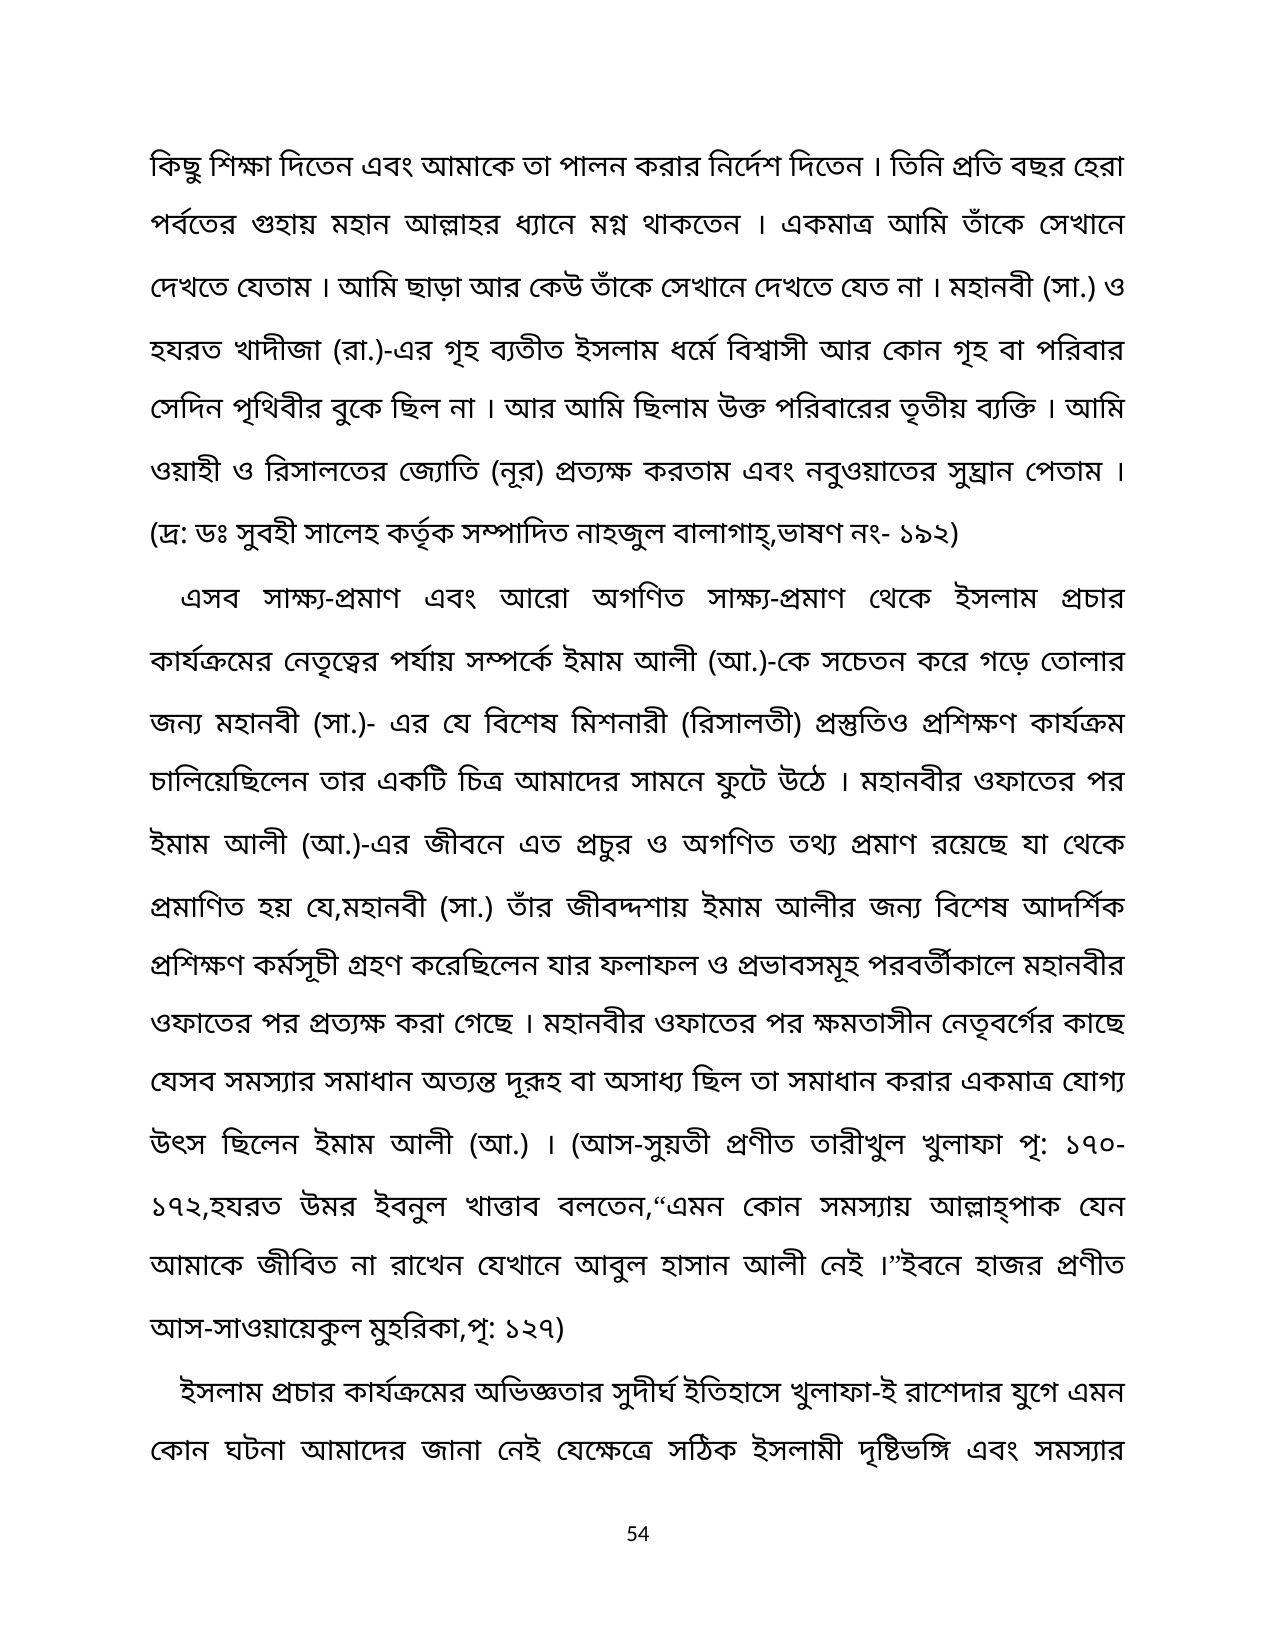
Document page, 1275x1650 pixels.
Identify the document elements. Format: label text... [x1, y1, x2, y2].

text এসব সাক্ষ্য-প্রমাণ এবং আরো অগণিত সাক্ষ্য-প্রমাণ থেকে ইসলাম প্রচার কার্যক্রমের নেতৃত্বের পর্যায় সম্পর্কে ইমাম আলী (আ.)-কে সচেতন করে গড়ে তোলার জন্য মহানবী (সা.)- এর যে বিশেষ মিশনারী (রিসালতী) প্রস্তুতিও প্রশিক্ষণ কার্যক্রম চালিয়েছিলেন তার একটি চিত্র আমাদের সামনে ফুটে উঠে । মহানবীর ওফাতের পর ইমাম আলী (আ.)-এর জীবনে এত প্রচুর ও অগণিত তথ্য প্রমাণ রয়েছে যা থেকে প্রমাণিত হয় যে,মহানবী (সা.) তাঁর জীবদ্দশায় ইমাম আলীর জন্য বিশেষ আদর্শিক প্রশিক্ষণ কর্মসূচী গ্রহণ করেছিলেন যার ফলাফল ও প্রভাবসমূহ পরবর্তীকালে মহানবীর ওফাতের পর প্রত্যক্ষ করা গেছে । মহানবীর ওফাতের পর ক্ষমতাসীন নেতৃবর্গের কাছে যেসব সমস্যার সমাধান অত্যন্ত দূরূহ বা অসাধ্য ছিল তা সমাধান করার একমাত্র যোগ্য উৎস ছিলেন ইমাম আলী (আ.) । (আস-সুয়তী প্রণীত তারীখুল খুলাফা পৃ: ১৭০-১৭২,হযরত উমর ইবনুল খাত্তাব বলতেন,“এমন কোন সমস্যায় আল্লাহ্পাক যেন আমাকে জীবিত না রাখেন যেখানে আবুল হাসান আলী নেই ।”ইবনে হাজর প্রণীত আস-সাওয়ায়েকুল মুহরিকা,পৃ: ১২৭) [150, 577, 1125, 1350]
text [150, 150, 1125, 556]
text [150, 1371, 1125, 1472]
